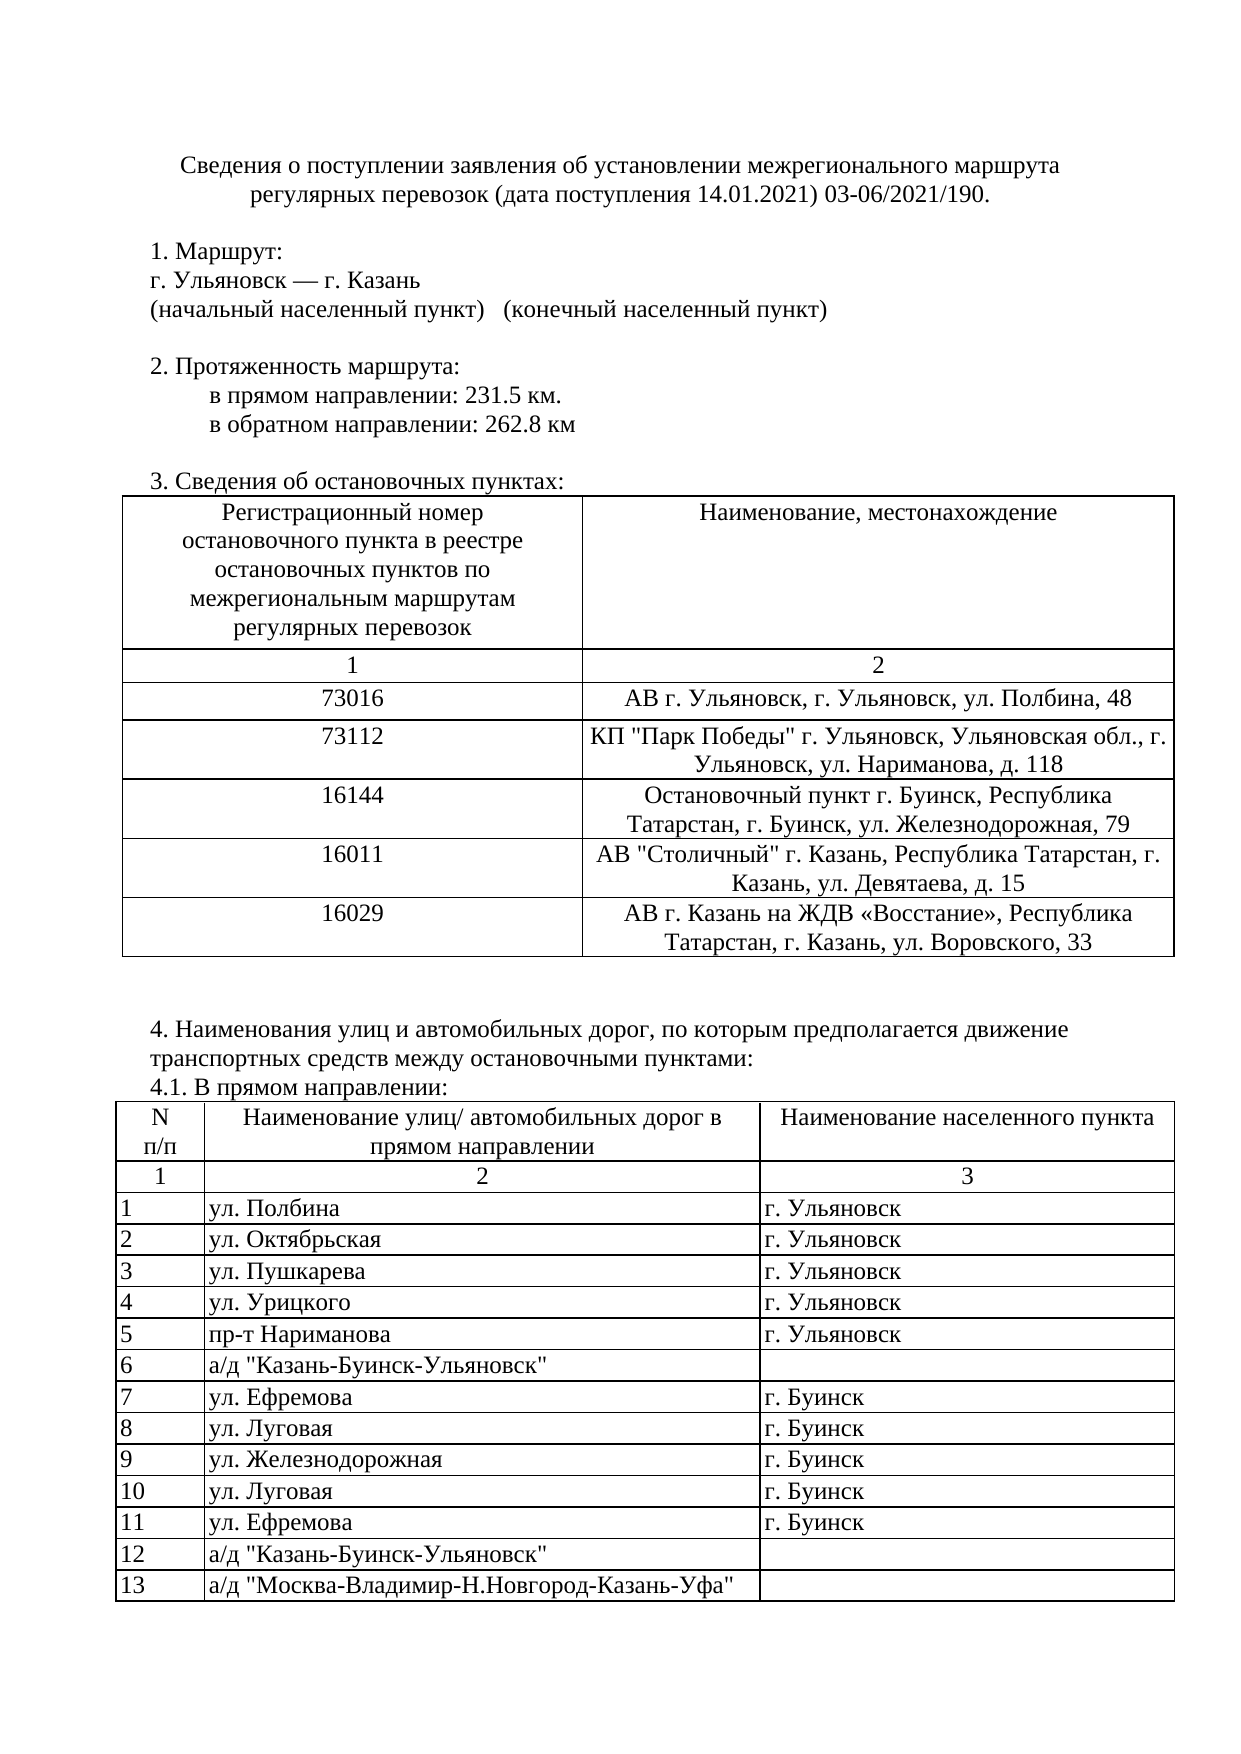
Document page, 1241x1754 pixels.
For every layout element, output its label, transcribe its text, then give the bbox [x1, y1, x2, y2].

table_cell 2 [583, 650, 1173, 681]
table_cell [761, 1350, 1174, 1380]
table_cell КП "Парк Победы" г. Ульяновск, Ульяновская обл., г. Ульяновск, ул. Нариманова, д. 118 [583, 721, 1173, 778]
table_cell 6 [117, 1350, 204, 1380]
table_cell ул. Луговая [205, 1476, 759, 1506]
table_cell 16144 [123, 780, 582, 837]
table_cell 16029 [123, 898, 582, 956]
table_cell г. Буинск [761, 1476, 1174, 1506]
table_header N п/п [117, 1102, 204, 1160]
table_cell Остановочный пункт г. Буинск, Республика Татарстан, г. Буинск, ул. Железнодорожная, 79 [583, 780, 1173, 837]
text (начальный населенный пункт) (конечный населенный пункт) [150, 294, 1090, 322]
text Сведения о поступлении заявления об установлении межрегионального маршрута регулярных перевозок (дата поступления 14.01.2021) 03-06/2021/190. [150, 150, 1090, 207]
table_header Наименование населенного пункта [761, 1102, 1174, 1160]
table_cell а/д "Москва-Владимир-Н.Новгород-Казань-Уфа" [205, 1571, 759, 1600]
text 3. Сведения об остановочных пунктах: [150, 466, 1090, 495]
table_cell а/д "Казань-Буинск-Ульяновск" [205, 1539, 759, 1569]
table_cell г. Буинск [761, 1413, 1174, 1443]
table_cell 73112 [123, 721, 582, 778]
text 4. Наименования улиц и автомобильных дорог, по которым предполагается движение транспортных средств между остановочными пунктами: [150, 1014, 1090, 1072]
table_cell АВ "Столичный" г. Казань, Республика Татарстан, г. Казань, ул. Девятаева, д. 15 [583, 839, 1173, 896]
table_cell 7 [117, 1382, 204, 1412]
table_cell 3 [117, 1256, 204, 1286]
table_cell ул. Урицкого [205, 1287, 759, 1317]
text 1. Маршрут: [150, 236, 1090, 265]
table_cell г. Буинск [761, 1382, 1174, 1412]
table_cell 73016 [123, 683, 582, 719]
table_cell г. Ульяновск [761, 1193, 1174, 1223]
table_cell ул. Пушкарева [205, 1256, 759, 1286]
table_cell 5 [117, 1319, 204, 1349]
table_cell [761, 1539, 1174, 1569]
table_cell г. Буинск [761, 1445, 1174, 1474]
table_cell 4 [117, 1287, 204, 1317]
table_cell 2 [117, 1225, 204, 1254]
table_header Наименование улиц/ автомобильных дорог в прямом направлении [205, 1102, 760, 1160]
text 2. Протяженность маршрута: [150, 351, 1090, 380]
table_cell АВ г. Ульяновск, г. Ульяновск, ул. Полбина, 48 [583, 683, 1173, 719]
table_cell 1 [117, 1193, 204, 1223]
table_cell ул. Луговая [205, 1413, 759, 1443]
table_cell 9 [117, 1445, 204, 1474]
table_cell г. Ульяновск [761, 1287, 1174, 1317]
table_cell г. Ульяновск [761, 1256, 1174, 1286]
table_cell АВ г. Казань на ЖДВ «Восстание», Республика Татарстан, г. Казань, ул. Воровского, 33 [583, 898, 1173, 956]
table_cell 3 [761, 1162, 1174, 1191]
table_cell 1 [117, 1162, 204, 1191]
table_header Наименование, местонахождение [583, 497, 1173, 648]
table_cell 10 [117, 1476, 204, 1506]
text в прямом направлении: 231.5 км. [150, 380, 1090, 409]
table_cell 12 [117, 1539, 204, 1569]
table_cell ул. Железнодорожная [205, 1445, 759, 1474]
table_cell ул. Октябрьская [205, 1225, 759, 1254]
table_cell 16011 [123, 839, 582, 896]
table_cell г. Буинск [761, 1508, 1174, 1537]
text 4.1. В прямом направлении: [150, 1072, 1090, 1101]
table_cell 2 [205, 1162, 759, 1191]
table_cell ул. Ефремова [205, 1508, 759, 1537]
table_cell 11 [117, 1508, 204, 1537]
table_cell а/д "Казань-Буинск-Ульяновск" [205, 1350, 759, 1380]
table_cell 13 [117, 1571, 204, 1600]
table_cell г. Ульяновск [761, 1225, 1174, 1254]
table_cell г. Ульяновск [761, 1319, 1174, 1349]
text в обратном направлении: 262.8 км [150, 409, 1090, 437]
table_cell [761, 1571, 1174, 1600]
table_cell пр-т Нариманова [205, 1319, 759, 1349]
table_cell 8 [117, 1413, 204, 1443]
table_cell ул. Полбина [205, 1193, 759, 1223]
table_header Регистрационный номер остановочного пункта в реестре остановочных пунктов по межрегиональным маршрутам регулярных перевозок [123, 497, 582, 648]
table_cell ул. Ефремова [205, 1382, 759, 1412]
table_cell 1 [123, 650, 582, 681]
text г. Ульяновск — г. Казань [150, 265, 1090, 294]
